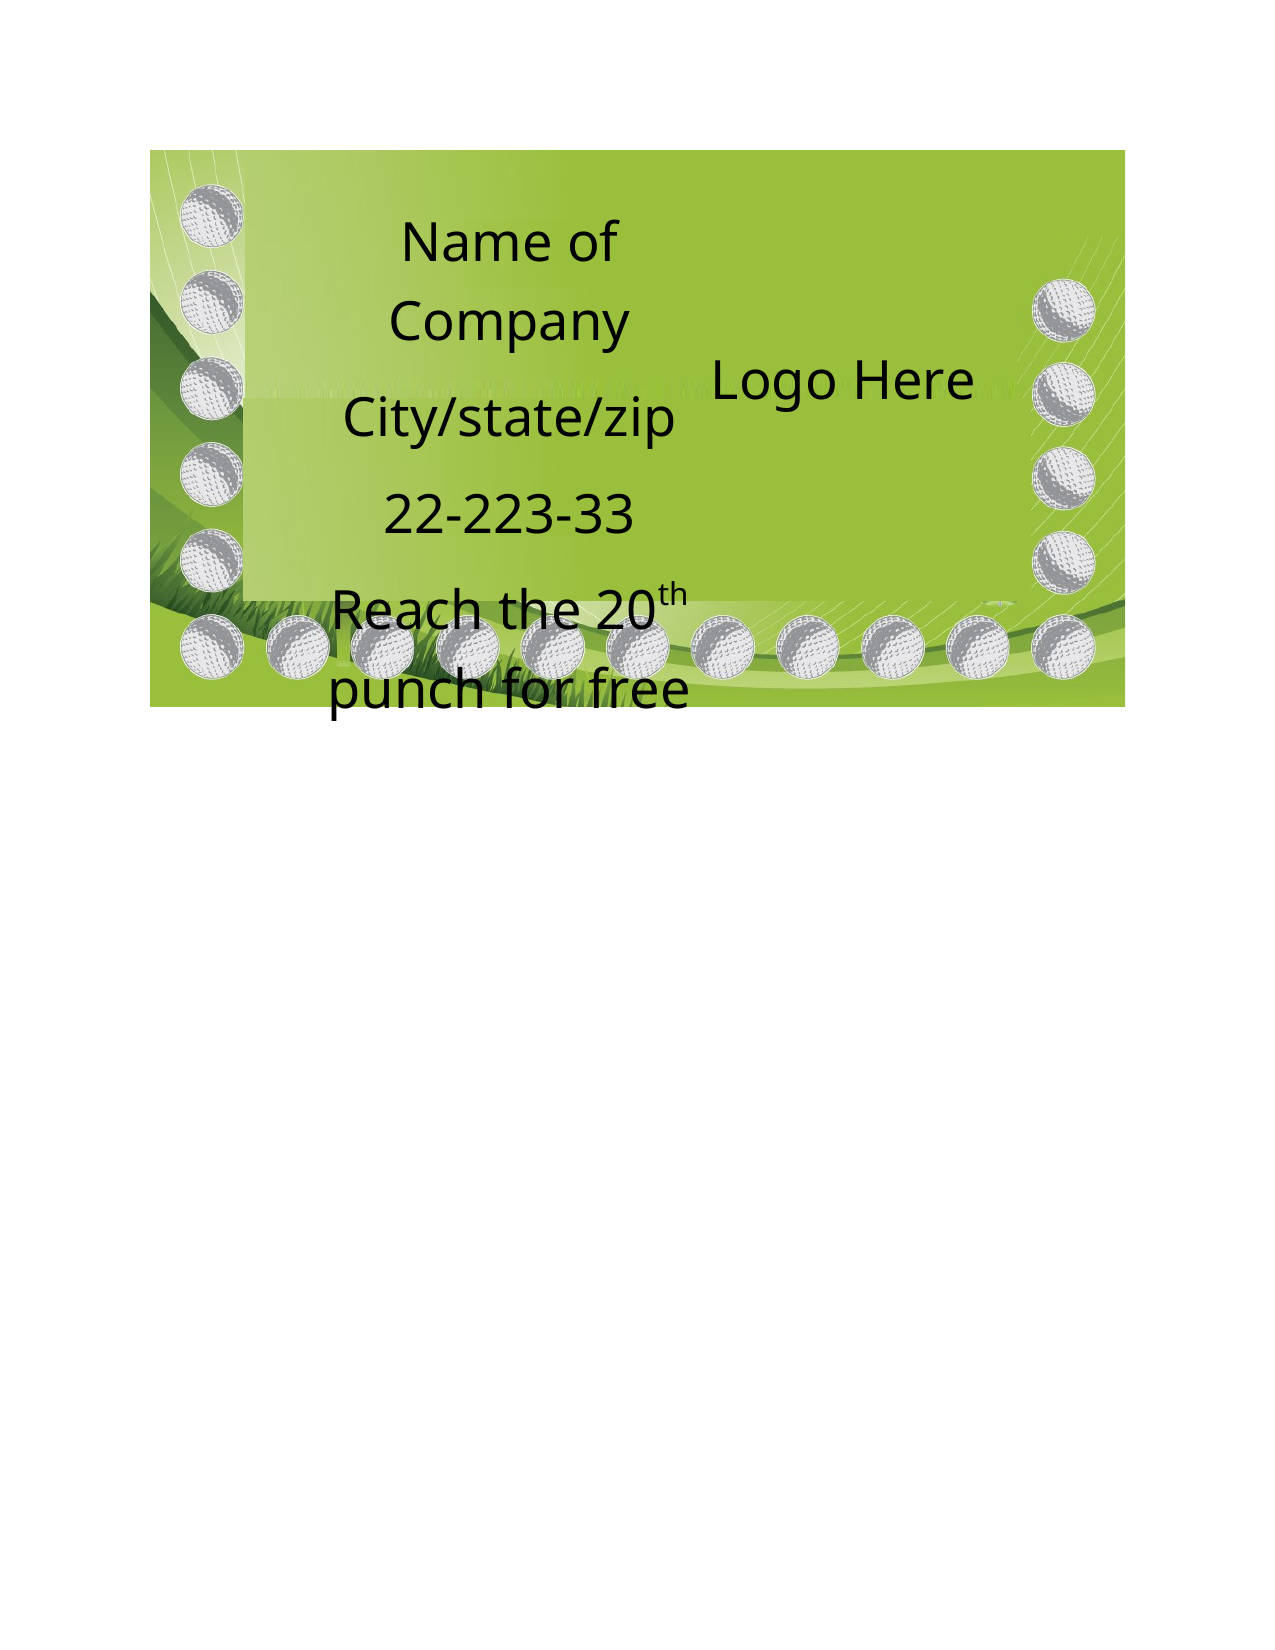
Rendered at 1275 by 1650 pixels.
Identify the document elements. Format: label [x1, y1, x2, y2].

picture [668, 682, 683, 691]
picture [336, 682, 352, 705]
picture [403, 682, 418, 707]
picture [637, 682, 652, 691]
picture [527, 682, 544, 705]
picture [150, 150, 1125, 707]
picture [462, 682, 477, 707]
